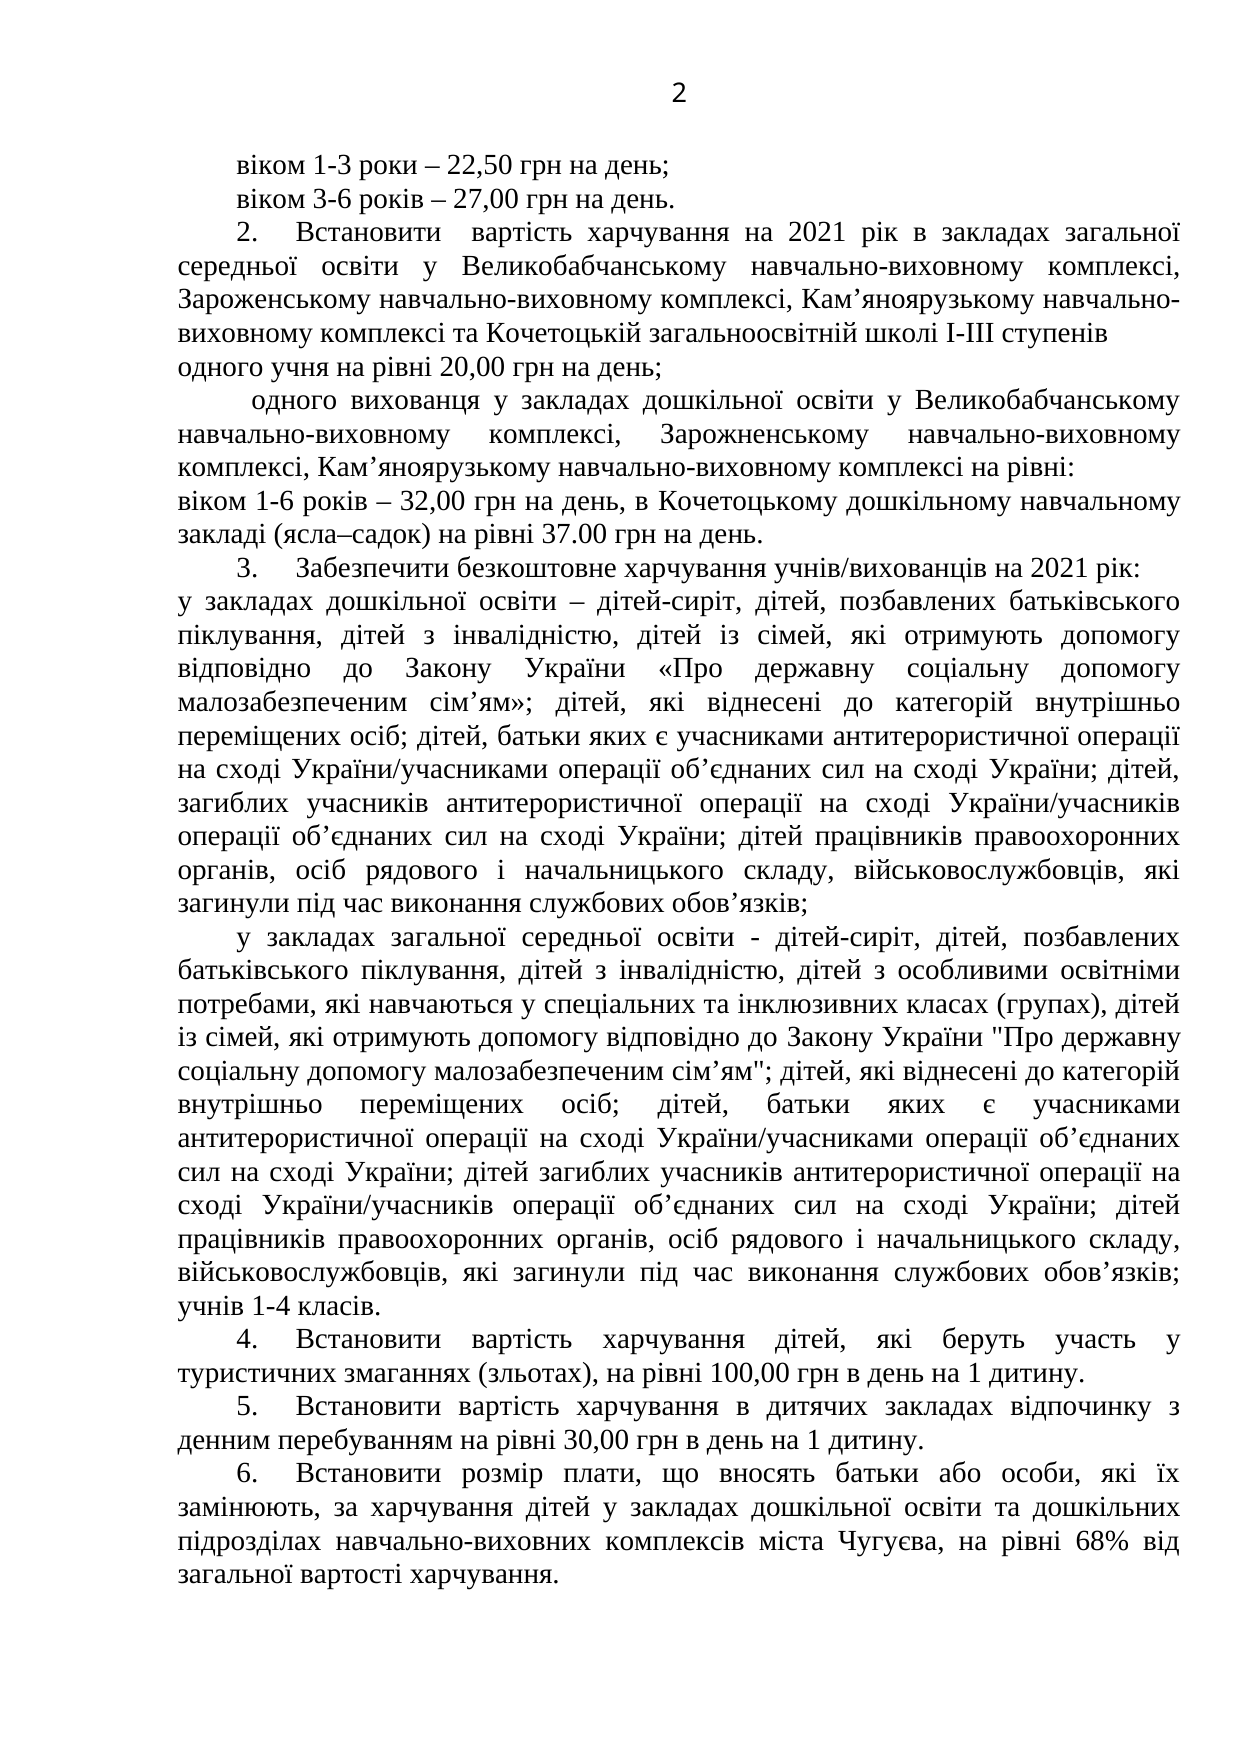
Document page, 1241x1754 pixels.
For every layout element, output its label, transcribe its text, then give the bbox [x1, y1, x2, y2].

list Встановити вартість харчування в дитячих закладах відпочинку з денним перебуванням на рівні 30,00 грн в день на 1 дитину. [177, 1388, 1181, 1456]
list Встановити розмір плати, що вносять батьки або особи, які їх замінюють, за харчування дітей у закладах дошкільної освіти та дошкільних підрозділах навчально-виховних комплексів міста Чугуєва, на рівні 68% від загальної вартості харчування. [177, 1456, 1181, 1590]
text віком 3-6 років – 27,00 грн на день. [177, 181, 1181, 214]
text віком 1-6 років – 32,00 грн на день, в Кочетоцькому дошкільному навчальному закладі (ясла–садок) на рівні 37.00 грн на день. [177, 483, 1181, 550]
text у закладах загальної середньої освіти - дітей-сиріт, дітей, позбавлених батьківського піклування, дітей з інвалідністю, дітей з особливими освітніми потребами, які навчаються у спеціальних та інклюзивних класах (групах), дітей із сімей, які отримують допомогу відповідно до Закону України "Про державну соціальну допомогу малозабезпеченим сім’ям"; дітей, які віднесені до категорій внутрішньо переміщених осіб; дітей, батьки яких є учасниками антитерористичної операції на сході України/учасниками операції об’єднаних сил на сході України; дітей загиблих учасників антитерористичної операції на сході України/учасників операції об’єднаних сил на сході України; дітей працівників правоохоронних органів, осіб рядового і начальницького складу, військовослужбовців, які загинули під час виконання службових обов’язків; учнів 1-4 класів. [177, 919, 1181, 1321]
text одного вихованця у закладах дошкільної освіти у Великобабчанському навчально-виховному комплексі, Зарожненському навчально-виховному комплексі, Кам’яноярузькому навчально-виховному комплексі на рівні: [177, 382, 1181, 483]
list Встановити вартість харчування на 2021 рік в закладах загальної середньої освіти у Великобабчанському навчально-виховному комплексі, Зароженському навчально-виховному комплексі, Кам’яноярузькому навчально-виховному комплексі та Кочетоцькій загальноосвітній школі І-ІІІ ступенів [177, 214, 1181, 349]
text одного учня на рівні 20,00 грн на день; [177, 349, 1181, 382]
list Встановити вартість харчування дітей, які беруть участь у туристичних змаганнях (зльотах), на рівні 100,00 грн в день на 1 дитину. [177, 1321, 1181, 1388]
list Забезпечити безкоштовне харчування учнів/вихованців на 2021 рік: [177, 550, 1181, 583]
text у закладах дошкільної освіти – дітей-сиріт, дітей, позбавлених батьківського піклування, дітей з інвалідністю, дітей із сімей, які отримують допомогу відповідно до Закону України «Про державну соціальну допомогу малозабезпеченим сім’ям»; дітей, які віднесені до категорій внутрішньо переміщених осіб; дітей, батьки яких є учасниками антитерористичної операції на сході України/учасниками операції об’єднаних сил на сході України; дітей, загиблих учасників антитерористичної операції на сході України/учасників операції об’єднаних сил на сході України; дітей працівників правоохоронних органів, осіб рядового і начальницького складу, військовослужбовців, які загинули під час виконання службових обов’язків; [177, 583, 1181, 919]
text віком 1-3 роки – 22,50 грн на день; [177, 147, 1181, 181]
